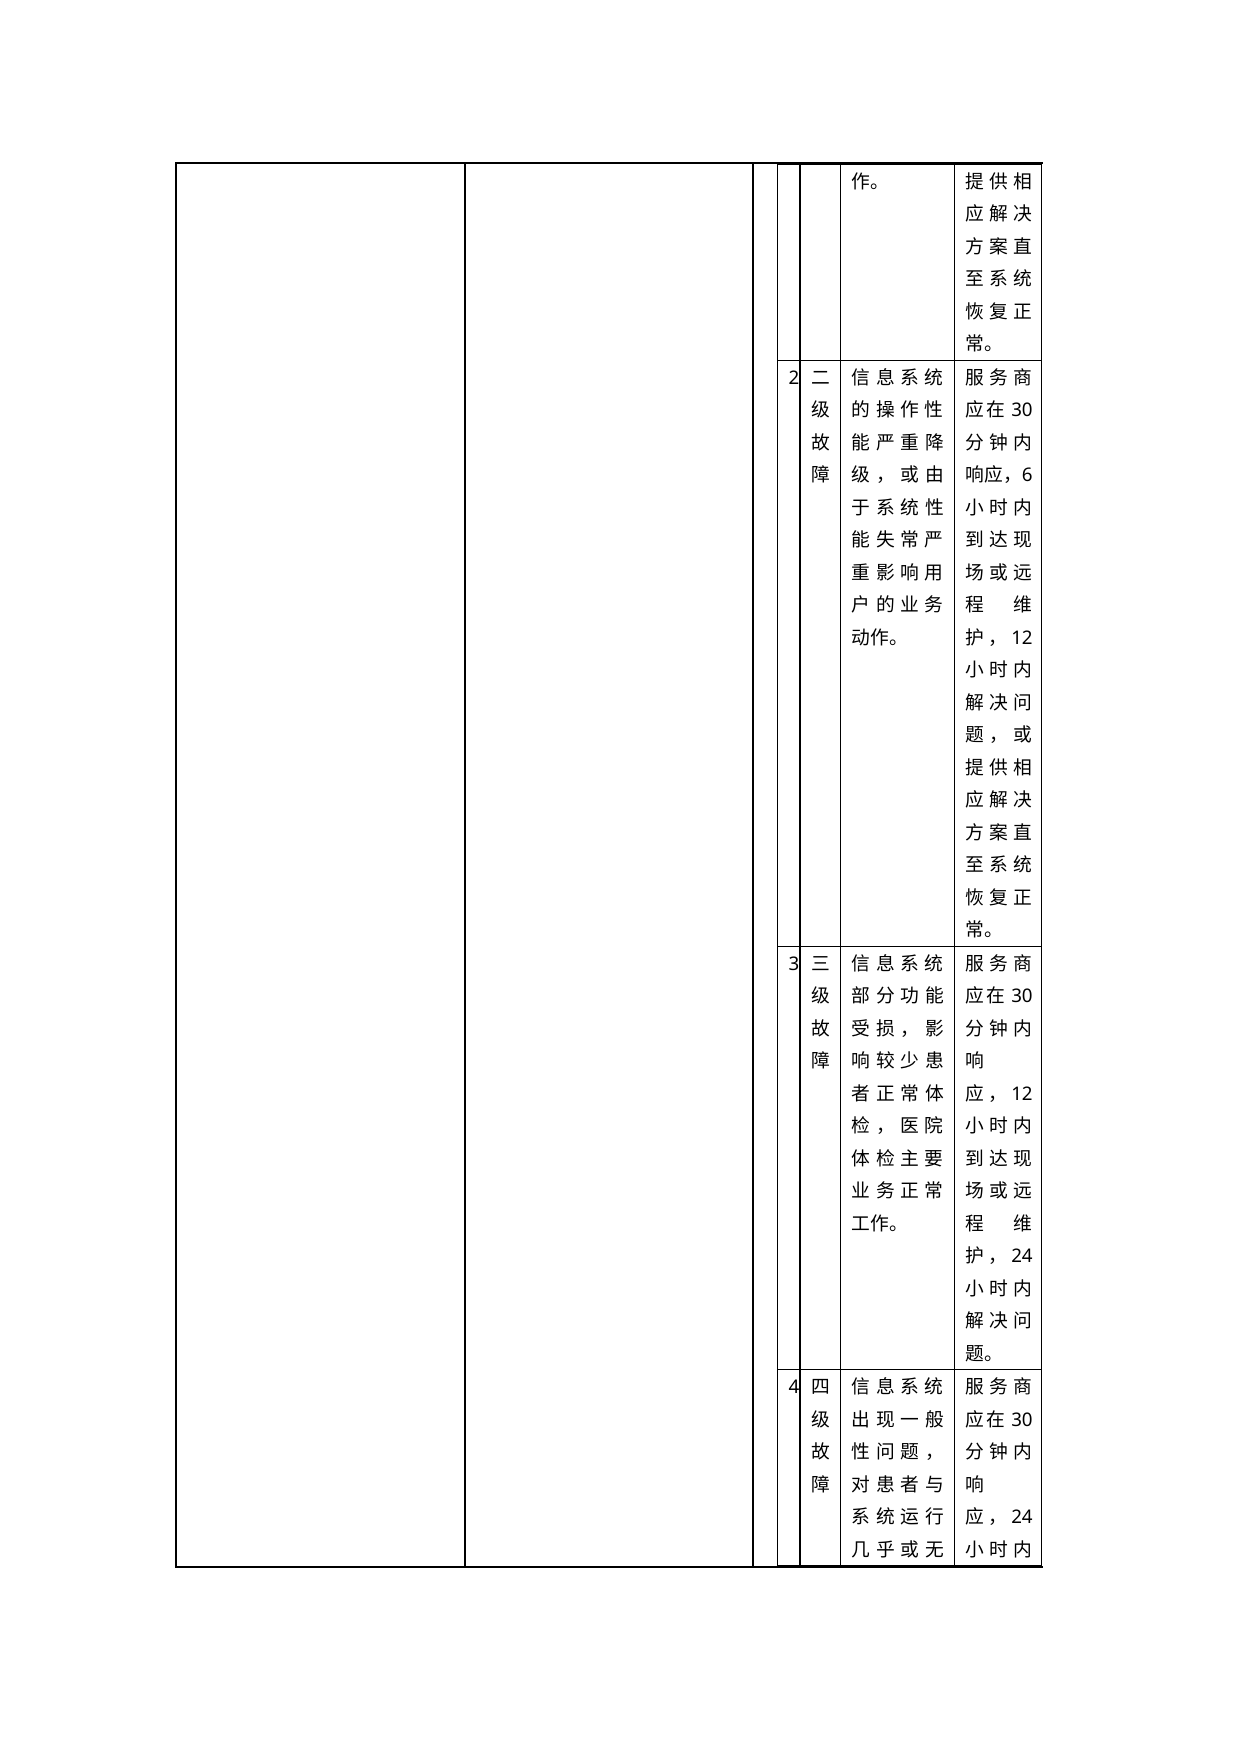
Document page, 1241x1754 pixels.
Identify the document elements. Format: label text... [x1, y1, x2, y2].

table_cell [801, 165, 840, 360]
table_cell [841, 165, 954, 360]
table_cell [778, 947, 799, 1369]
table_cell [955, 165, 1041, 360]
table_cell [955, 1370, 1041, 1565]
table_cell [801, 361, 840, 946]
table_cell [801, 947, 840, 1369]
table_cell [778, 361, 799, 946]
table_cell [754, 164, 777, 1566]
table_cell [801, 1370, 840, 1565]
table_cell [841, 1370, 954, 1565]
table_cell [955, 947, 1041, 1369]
table_cell [466, 164, 752, 1566]
table_cell 1 [177, 164, 464, 1566]
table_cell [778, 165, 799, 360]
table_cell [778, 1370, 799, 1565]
